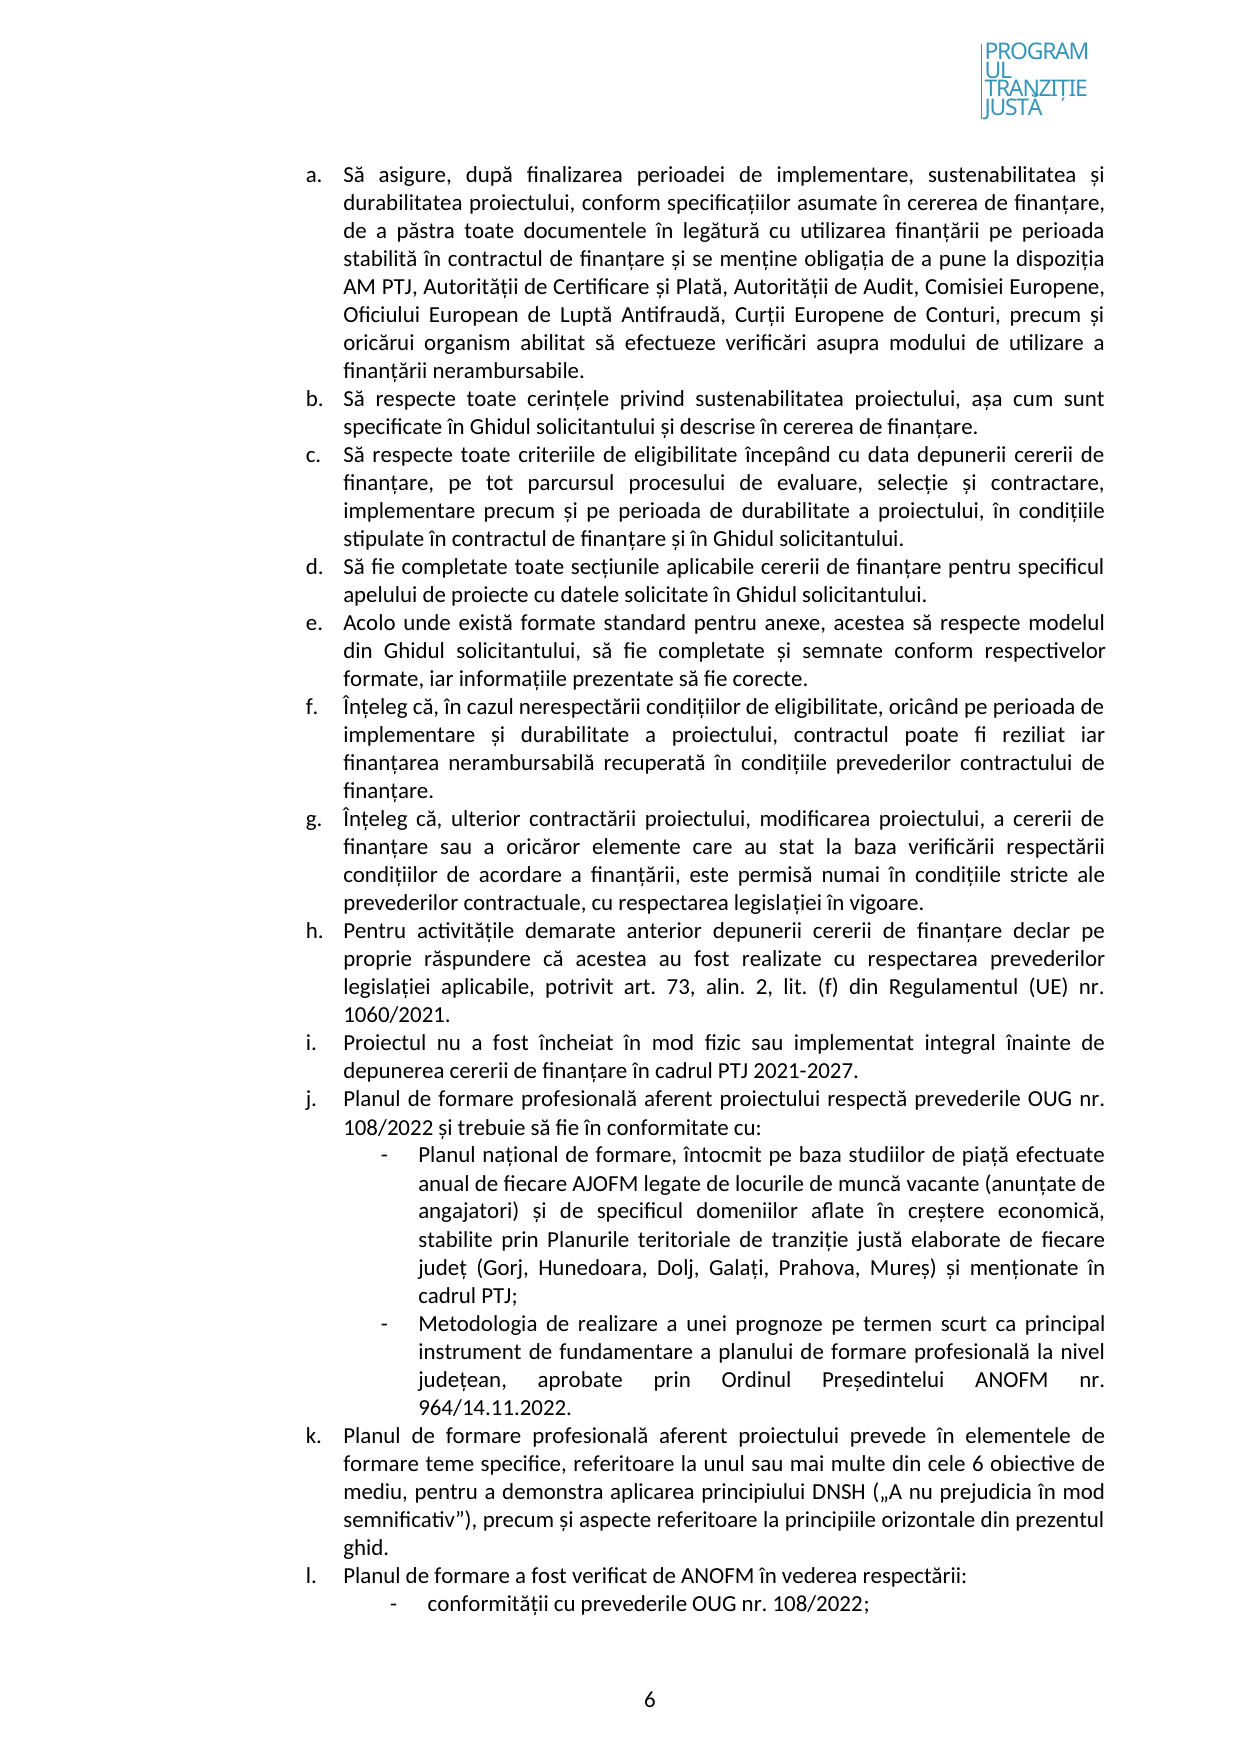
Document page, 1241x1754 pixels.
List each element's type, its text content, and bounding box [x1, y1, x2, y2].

list Metodologia de realizare a unei prognoze pe termen scurt ca principal instrument de fundamentare a planului de formare profesională la nivel județean, aprobate prin Ordinul Președintelui ANOFM nr. 964/14.11.2022. [381, 1309, 1106, 1421]
list Planul de formare profesională aferent proiectului respectă prevederile OUG nr. 108/2022 și trebuie să fie în conformitate cu: [306, 1084, 1106, 1141]
list Înțeleg că, în cazul nerespectării condițiilor de eligibilitate, oricând pe perioada de implementare și durabilitate a proiectului, contractul poate fi reziliat iar finanțarea nerambursabilă recuperată în condițiile prevederilor contractului de finanțare. [306, 692, 1106, 804]
list Înțeleg că, ulterior contractării proiectului, modificarea proiectului, a cererii de finanțare sau a oricăror elemente care au stat la baza verificării respectării condițiilor de acordare a finanțării, este permisă numai în condițiile stricte ale prevederilor contractuale, cu respectarea legislaţiei în vigoare. [306, 804, 1106, 916]
list Să fie completate toate secțiunile aplicabile cererii de finanțare pentru specificul apelului de proiecte cu datele solicitate în Ghidul solicitantului. [306, 552, 1106, 608]
list Pentru activitățile demarate anterior depunerii cererii de finanțare declar pe proprie răspundere că acestea au fost realizate cu respectarea prevederilor legislației aplicabile, potrivit art. 73, alin. 2, lit. (f) din Regulamentul (UE) nr. 1060/2021. [306, 916, 1106, 1028]
list conformității cu prevederile OUG nr. 108/2022; [390, 1589, 1106, 1617]
list Acolo unde există formate standard pentru anexe, acestea să respecte modelul din Ghidul solicitantului, să fie completate şi semnate conform respectivelor formate, iar informațiile prezentate să fie corecte. [306, 608, 1106, 692]
list Să respecte toate cerințele privind sustenabilitatea proiectului, așa cum sunt specificate în Ghidul solicitantului și descrise în cererea de finanțare. [306, 384, 1106, 440]
list Planul de formare a fost verificat de ANOFM în vederea respectării: [306, 1561, 1106, 1589]
list Planul național de formare, întocmit pe baza studiilor de piață efectuate anual de fiecare AJOFM legate de locurile de muncă vacante (anunțate de angajatori) și de specificul domeniilor aflate în creștere economică, stabilite prin Planurile teritoriale de tranziție justă elaborate de fiecare județ (Gorj, Hunedoara, Dolj, Galați, Prahova, Mureș) și menționate în cadrul PTJ; [381, 1141, 1106, 1309]
list Planul de formare profesională aferent proiectului prevede în elementele de formare teme specifice, referitoare la unul sau mai multe din cele 6 obiective de mediu, pentru a demonstra aplicarea principiului DNSH („A nu prejudicia în mod semnificativ”), precum și aspecte referitoare la principiile orizontale din prezentul ghid. [306, 1421, 1106, 1561]
list Să asigure, după finalizarea perioadei de implementare, sustenabilitatea și durabilitatea proiectului, conform specificațiilor asumate în cererea de finanțare, de a păstra toate documentele în legătură cu utilizarea finanțării pe perioada stabilită în contractul de finanțare și se menține obligația de a pune la dispoziția AM PTJ, Autorității de Certificare şi Plată, Autorității de Audit, Comisiei Europene, Oficiului European de Luptă Antifraudă, Curții Europene de Conturi, precum și oricărui organism abilitat să efectueze verificări asupra modului de utilizare a finanțării nerambursabile. [306, 160, 1106, 384]
list Proiectul nu a fost încheiat în mod fizic sau implementat integral înainte de depunerea cererii de finanțare în cadrul PTJ 2021-2027. [306, 1028, 1106, 1084]
list Să respecte toate criteriile de eligibilitate începând cu data depunerii cererii de finanţare, pe tot parcursul procesului de evaluare, selecție și contractare, implementare precum și pe perioada de durabilitate a proiectului, în condițiile stipulate în contractul de finanţare și în Ghidul solicitantului. [306, 440, 1106, 552]
